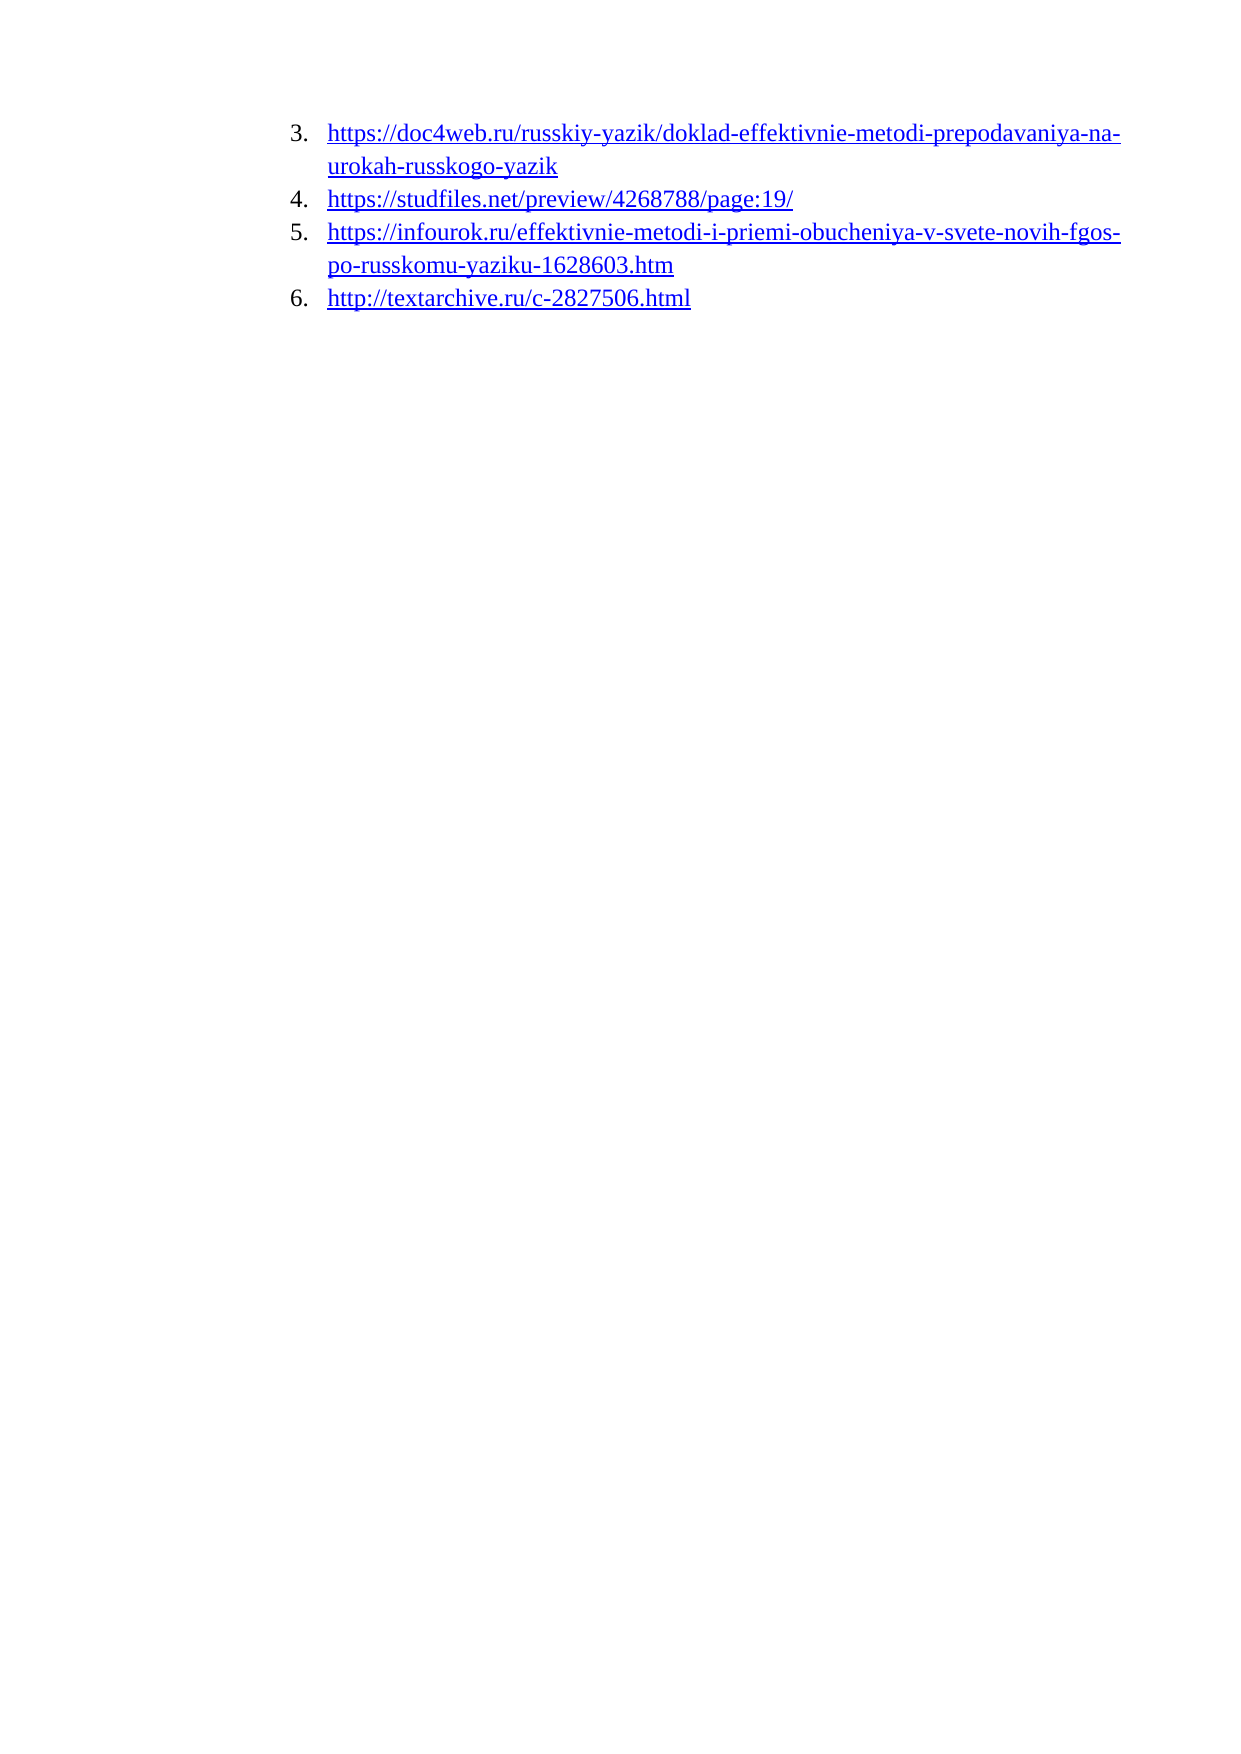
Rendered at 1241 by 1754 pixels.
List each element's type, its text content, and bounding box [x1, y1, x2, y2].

list https://doc4web.ru/russkiy-yazik/doklad-effektivnie-metodi-prepodavaniya-na-urokah-russkogo-yazik [290, 118, 1152, 180]
list https://infourok.ru/effektivnie-metodi-i-priemi-obucheniya-v-svete-novih-fgos-po-russkomu-yaziku-1628603.htm [290, 217, 1152, 279]
list https://studfiles.net/preview/4268788/page:19/ [290, 184, 1152, 213]
list http://textarchive.ru/c-2827506.html [290, 283, 1152, 312]
